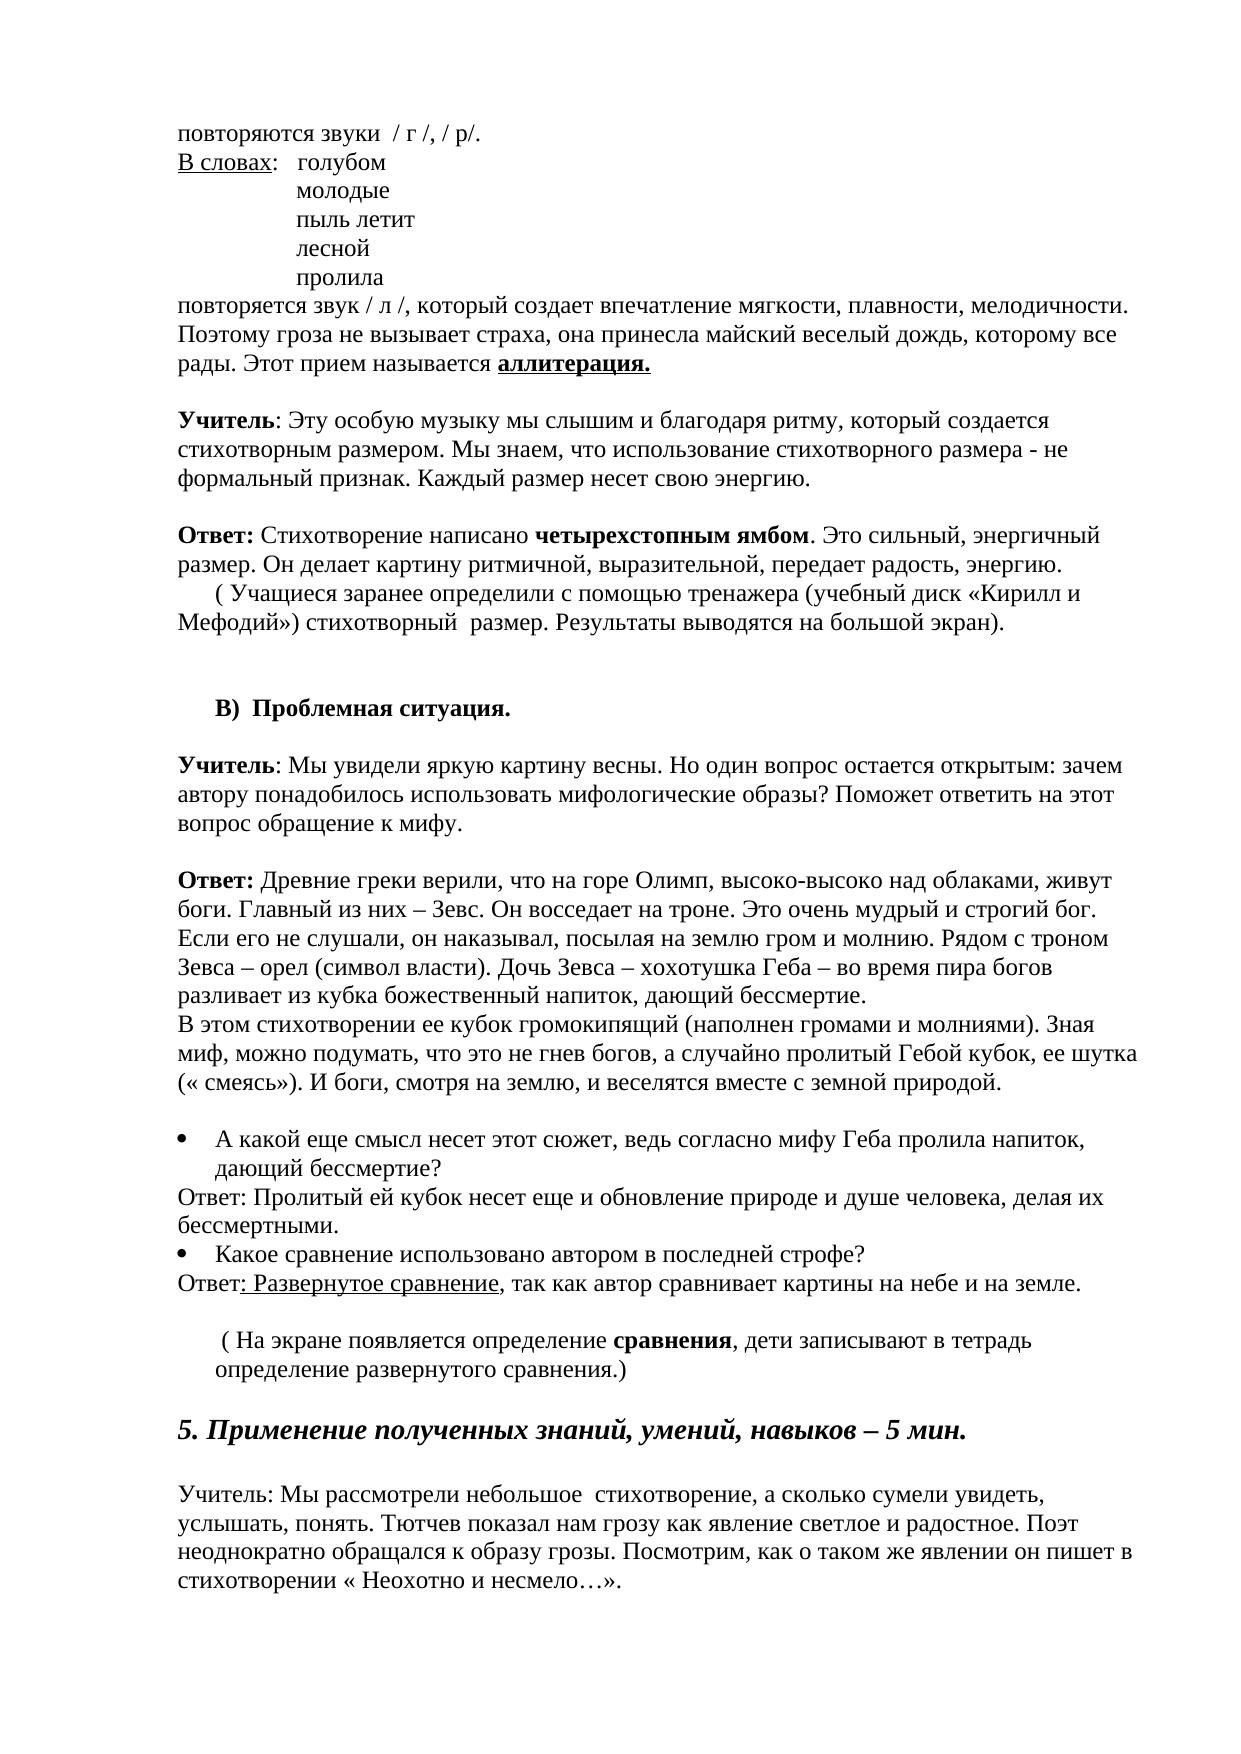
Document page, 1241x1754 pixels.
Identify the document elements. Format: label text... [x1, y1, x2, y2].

text Учитель: Мы увидели яркую картину весны. Но один вопрос остается открытым: зачем автору понадобилось использовать мифологические образы? Поможет ответить на этот вопрос обращение к мифу. [177, 751, 1152, 837]
text 5. Применение полученных знаний, умений, навыков – 5 мин. [177, 1412, 1152, 1445]
text пролила [177, 262, 1152, 291]
text повторяются звуки / г /, / р/. [177, 118, 1152, 147]
text Ответ: Пролитый ей кубок несет еще и обновление природе и душе человека, делая их бессмертными. [177, 1182, 1152, 1239]
text пыль летит [177, 204, 1152, 233]
text повторяется звук / л /, который создает впечатление мягкости, плавности, мелодичности. Поэтому гроза не вызывает страха, она принесла майский веселый дождь, которому все рады. Этот прием называется аллитерация. [177, 291, 1152, 377]
text Учитель: Эту особую музыку мы слышим и благодаря ритму, который создается стихотворным размером. Мы знаем, что использование стихотворного размера - не формальный признак. Каждый размер несет свою энергию. [177, 406, 1152, 492]
text Учитель: Мы рассмотрели небольшое стихотворение, а сколько сумели увидеть, услышать, понять. Тютчев показал нам грозу как явление светлое и радостное. Поэт неоднократно обращался к образу грозы. Посмотрим, как о таком же явлении он пишет в стихотворении « Неохотно и несмело…». [177, 1479, 1152, 1594]
text Ответ: Древние греки верили, что на горе Олимп, высоко-высоко над облаками, живут боги. Главный из них – Зевс. Он восседает на троне. Это очень мудрый и строгий бог. Если его не слушали, он наказывал, посылая на землю гром и молнию. Рядом с троном Зевса – орел (символ власти). Дочь Зевса – хохотушка Геба – во время пира богов разливает из кубка божественный напиток, дающий бессмертие. [177, 866, 1152, 1009]
text В) Проблемная ситуация. [177, 693, 1152, 722]
list Какое сравнение использовано автором в последней строфе? [177, 1239, 1152, 1268]
text ( Учащиеся заранее определили с помощью тренажера (учебный диск «Кирилл и Мефодий») стихотворный размер. Результаты выводятся на большой экран). [177, 578, 1152, 636]
text молодые [177, 176, 1152, 204]
list А какой еще смысл несет этот сюжет, ведь согласно мифу Геба пролила напиток, дающий бессмертие? [177, 1124, 1152, 1182]
text Ответ: Стихотворение написано четырехстопным ямбом. Это сильный, энергичный размер. Он делает картину ритмичной, выразительной, передает радость, энергию. [177, 521, 1152, 578]
text В этом стихотворении ее кубок громокипящий (наполнен громами и молниями). Зная миф, можно подумать, что это не гнев богов, а случайно пролитый Гебой кубок, ее шутка (« смеясь»). И боги, смотря на землю, и веселятся вместе с земной природой. [177, 1009, 1152, 1096]
text ( На экране появляется определение сравнения, дети записывают в тетрадь определение развернутого сравнения.) [215, 1326, 1152, 1383]
text В словах: голубом [177, 147, 1152, 176]
text Ответ: Развернутое сравнение, так как автор сравнивает картины на небе и на земле. [177, 1268, 1152, 1297]
text лесной [177, 233, 1152, 262]
